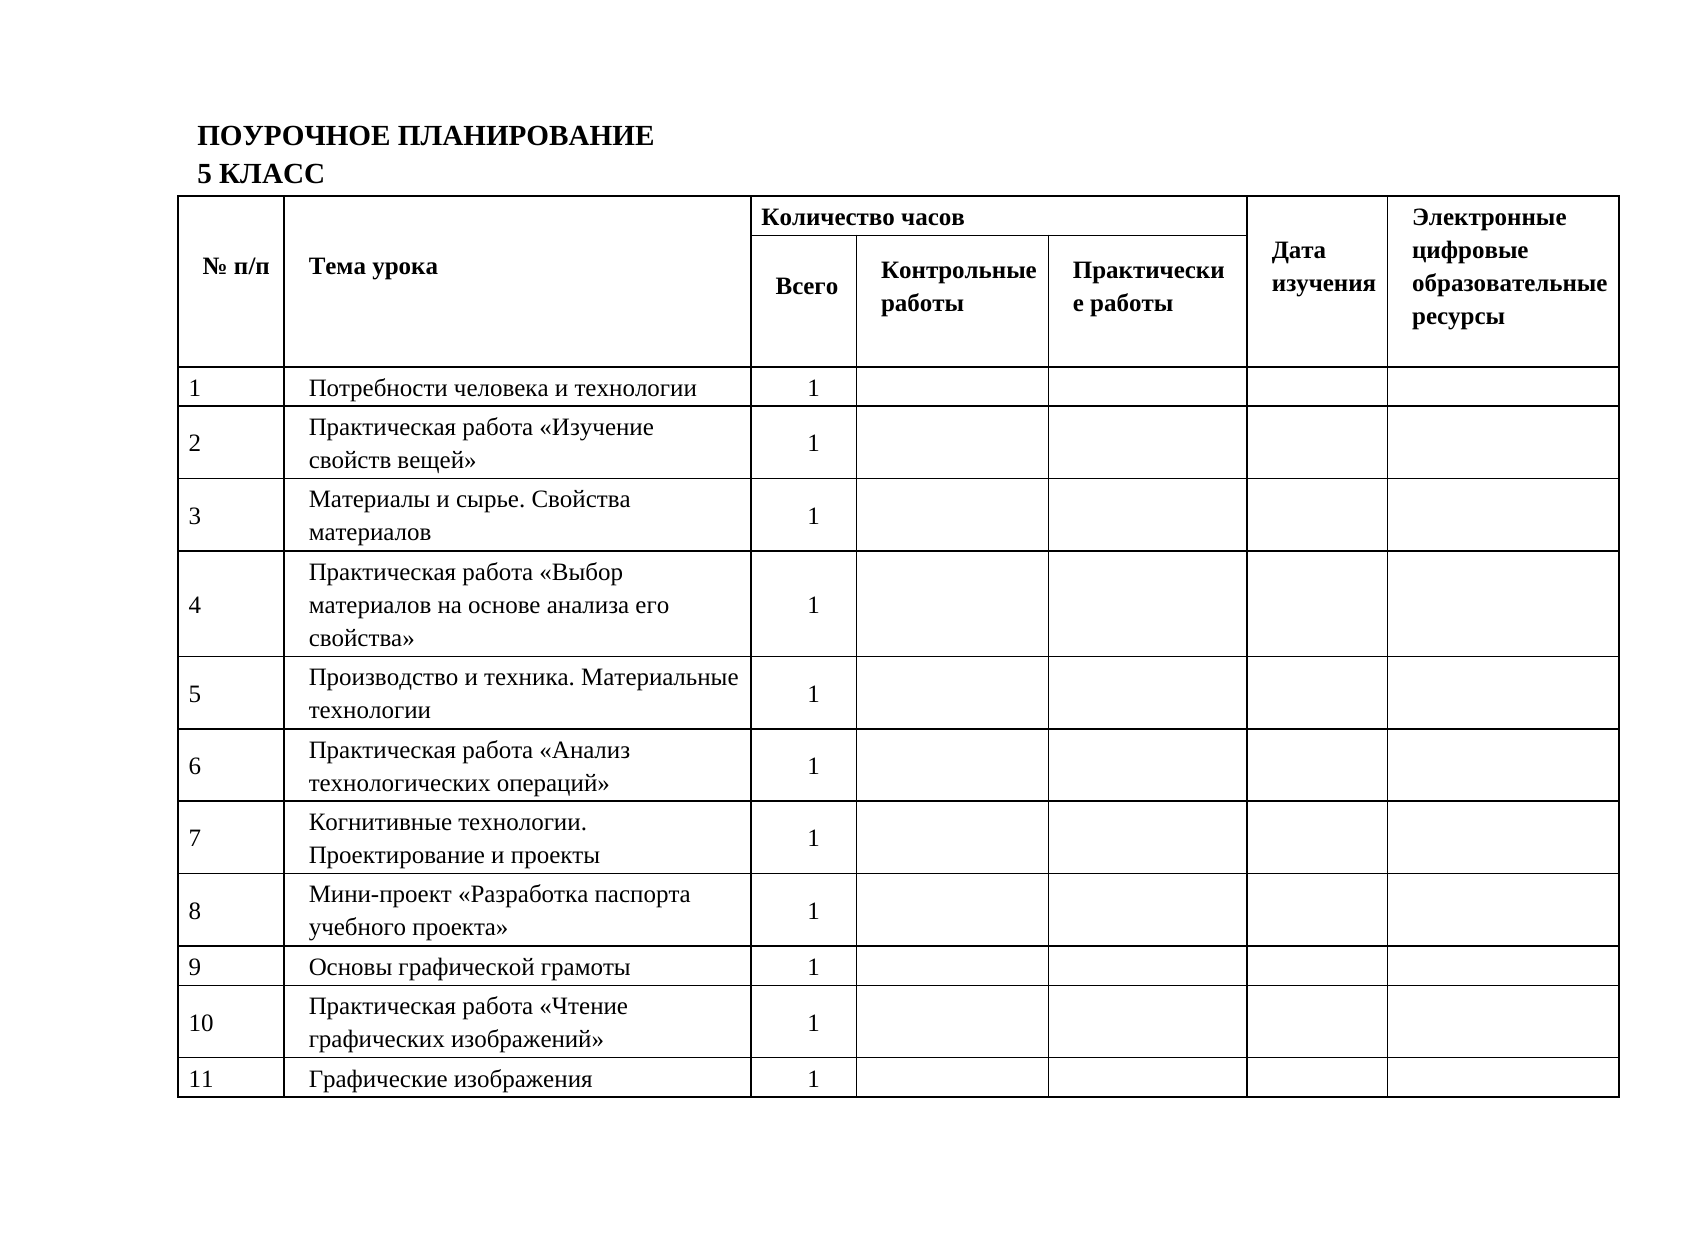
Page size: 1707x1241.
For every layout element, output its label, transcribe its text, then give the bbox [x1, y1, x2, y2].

table_cell [1388, 986, 1618, 1057]
table_cell [1388, 407, 1618, 478]
table_cell 1 [752, 407, 856, 478]
table_cell [1248, 368, 1387, 405]
table_cell [1049, 986, 1246, 1057]
table_cell Графические изображения [285, 1058, 750, 1096]
table_cell 1 [752, 730, 856, 800]
table_cell [857, 407, 1048, 478]
text ПОУРОЧНОЕ ПЛАНИРОВАНИЕ [190, 118, 1618, 152]
table_cell [1388, 552, 1618, 656]
table_header № п/п [179, 197, 283, 366]
table_cell [1248, 552, 1387, 656]
table_cell [857, 874, 1048, 945]
table_cell 1 [752, 657, 856, 728]
table_cell Потребности человека и технологии [285, 368, 750, 405]
table_cell 11 [179, 1058, 283, 1096]
table_cell [1049, 802, 1246, 873]
table_cell [857, 368, 1048, 405]
table_header Дата изучения [1248, 197, 1387, 366]
table_cell 5 [179, 657, 283, 728]
table_cell [1388, 802, 1618, 873]
table_cell 4 [179, 552, 283, 656]
table_cell 1 [752, 368, 856, 405]
table_cell 3 [179, 479, 283, 550]
table_cell Практическая работа «Изучение свойств вещей» [285, 407, 750, 478]
table_cell Практическая работа «Выбор материалов на основе анализа его свойства» [285, 552, 750, 656]
table_cell [857, 986, 1048, 1057]
table_cell [1049, 657, 1246, 728]
table_cell [1049, 552, 1246, 656]
table_cell 2 [179, 407, 283, 478]
table_cell [857, 657, 1048, 728]
table_cell [857, 552, 1048, 656]
table_cell [1248, 407, 1387, 478]
table_cell [1049, 407, 1246, 478]
table_cell 1 [752, 874, 856, 945]
table_header Электронные цифровые образовательные ресурсы [1388, 197, 1618, 366]
table_cell [857, 730, 1048, 800]
table_header Тема урока [285, 197, 750, 366]
table_cell [1049, 874, 1246, 945]
table_cell [1248, 730, 1387, 800]
table_cell [1388, 947, 1618, 984]
table_cell Практическая работа «Чтение графических изображений» [285, 986, 750, 1057]
table_cell Практическая работа «Анализ технологических операций» [285, 730, 750, 800]
table_cell [1049, 1058, 1246, 1096]
table_cell 1 [179, 368, 283, 405]
table_cell [1388, 1058, 1618, 1096]
table_cell 1 [752, 479, 856, 550]
table_cell [1388, 730, 1618, 800]
table_cell Всего [752, 236, 856, 366]
table_cell Основы графической грамоты [285, 947, 750, 984]
table_cell [1388, 657, 1618, 728]
text 5 КЛАСС [190, 157, 1618, 190]
table_cell [1248, 802, 1387, 873]
table_cell [1388, 479, 1618, 550]
table_cell 1 [752, 552, 856, 656]
table_cell [857, 1058, 1048, 1096]
table_cell 1 [752, 802, 856, 873]
table_cell 1 [752, 1058, 856, 1096]
table_cell Когнитивные технологии. Проектирование и проекты [285, 802, 750, 873]
table_cell [1049, 947, 1246, 984]
table_cell 9 [179, 947, 283, 984]
table_cell [857, 802, 1048, 873]
table_cell 1 [752, 986, 856, 1057]
table_cell [1388, 368, 1618, 405]
table_cell Производство и техника. Материальные технологии [285, 657, 750, 728]
table_cell 8 [179, 874, 283, 945]
table_cell 10 [179, 986, 283, 1057]
table_cell [1248, 479, 1387, 550]
table_cell [1248, 657, 1387, 728]
table_cell 1 [752, 947, 856, 984]
table_cell [1248, 874, 1387, 945]
table_cell Контрольные работы [857, 236, 1048, 366]
table_header Количество часов [752, 197, 1246, 234]
table_cell [1049, 479, 1246, 550]
table_cell [1049, 730, 1246, 800]
table_cell Практические работы [1049, 236, 1246, 366]
table_cell 6 [179, 730, 283, 800]
table_cell [857, 479, 1048, 550]
table_cell [1049, 368, 1246, 405]
table_cell Мини-проект «Разработка паспорта учебного проекта» [285, 874, 750, 945]
table_cell [1248, 986, 1387, 1057]
table_cell [1388, 874, 1618, 945]
table_cell [1248, 947, 1387, 984]
table_cell [857, 947, 1048, 984]
table_cell [1248, 1058, 1387, 1096]
table_cell Материалы и сырье. Свойства материалов [285, 479, 750, 550]
table_cell 7 [179, 802, 283, 873]
